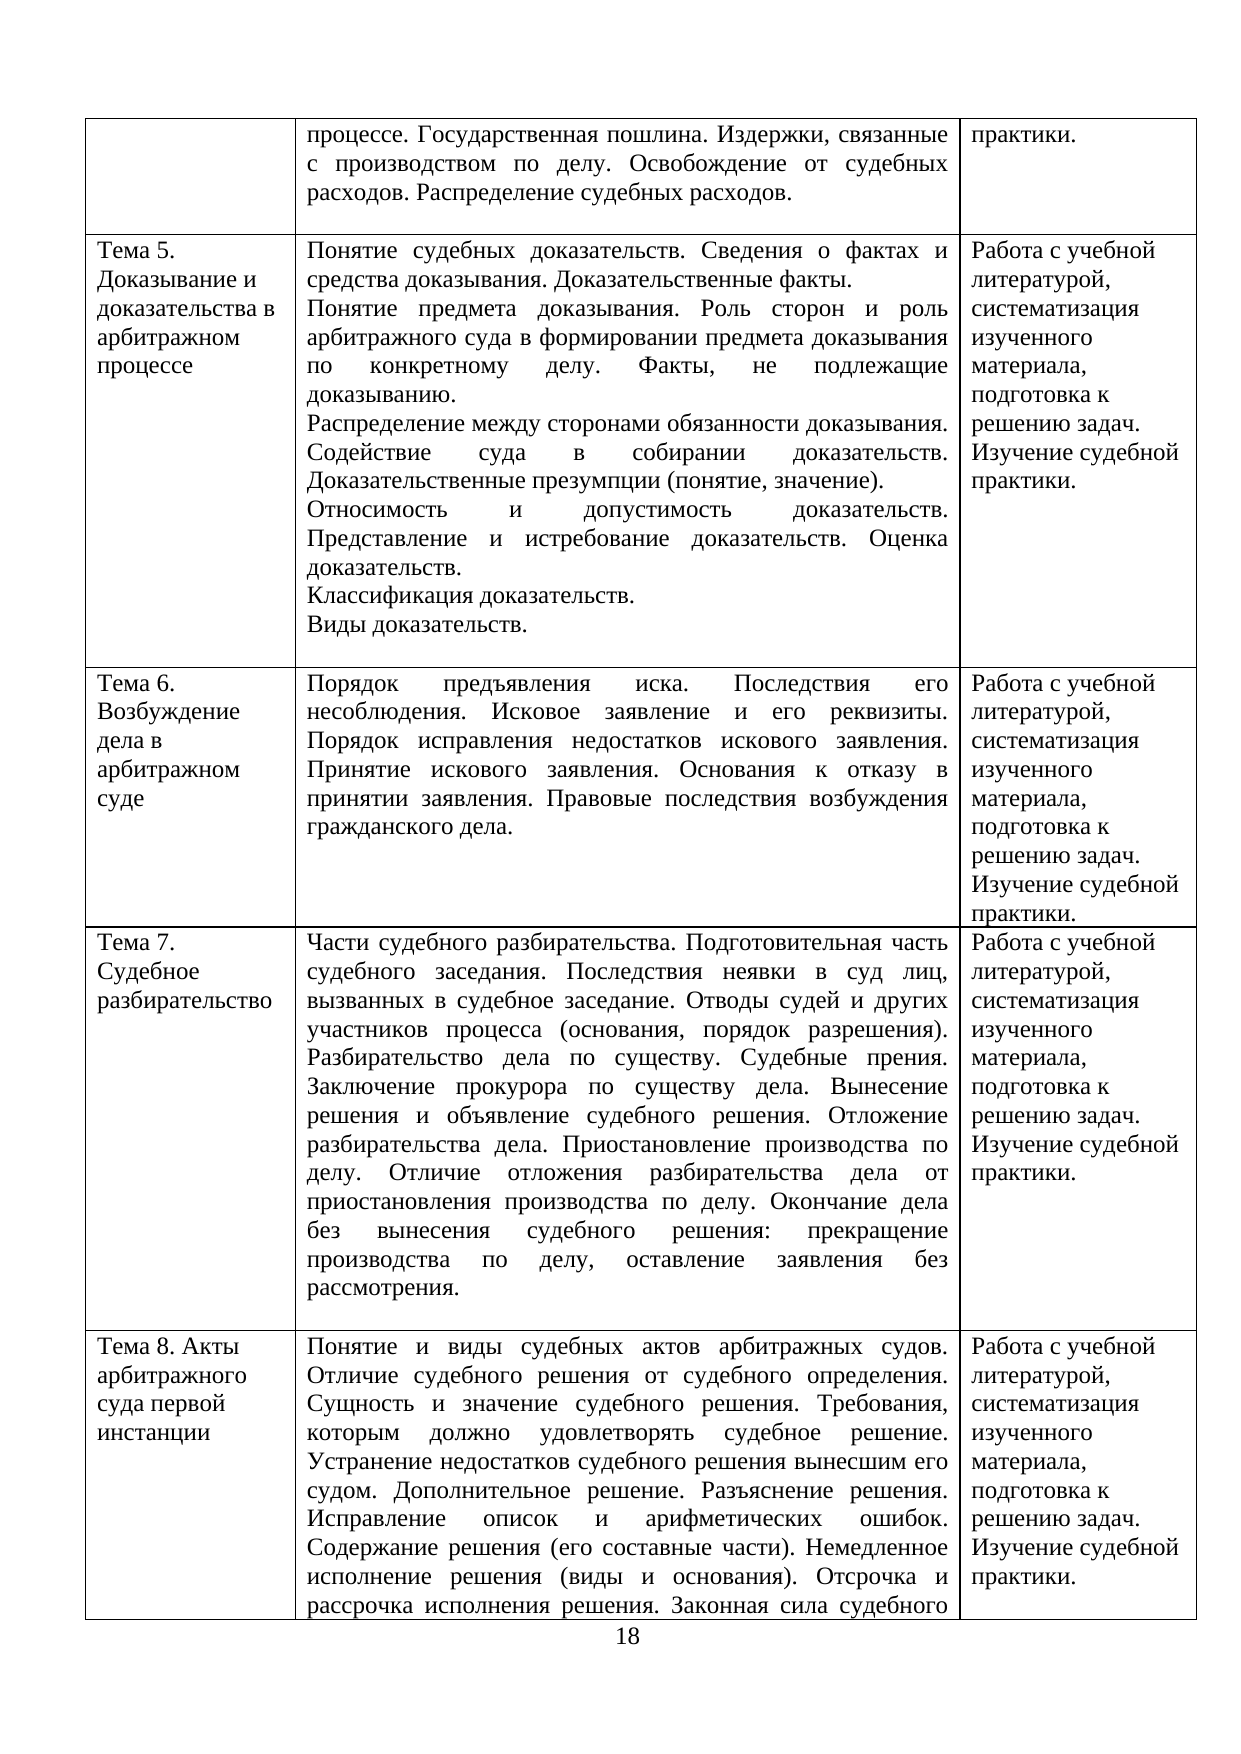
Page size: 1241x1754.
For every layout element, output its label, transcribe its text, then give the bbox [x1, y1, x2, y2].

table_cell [961, 119, 1196, 234]
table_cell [296, 119, 959, 234]
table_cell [86, 1331, 295, 1618]
table_cell Понятие судебных доказательств. Сведения о фактах и средства доказывания. Доказательственные факты. Понятие предмета доказывания. Роль сторон и роль арбитражного суда в формировании предмета доказывания по конкретному делу. Факты, не подлежащие доказыванию. Распределение между сторонами обязанности доказывания. Содействие суда в собирании доказательств. Доказательственные презумпции (понятие, значение). Относимость и допустимость доказательств. Представление и истребование доказательств. Оценка доказательств. Классификация доказательств. Виды доказательств. [296, 235, 959, 667]
table_cell Работа с учебной литературой, систематизация изученного материала, подготовка к решению задач. Изучение судебной практики. [961, 928, 1196, 1330]
table_cell Тема 6. Возбуждение дела в арбитражном суде [86, 668, 295, 926]
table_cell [296, 1331, 959, 1618]
table_cell Порядок предъявления иска. Последствия его несоблюдения. Исковое заявление и его реквизиты. Порядок исправления недостатков искового заявления. Принятие искового заявления. Основания к отказу в принятии заявления. Правовые последствия возбуждения гражданского дела. [296, 668, 959, 926]
table_cell Тема 7. Судебное разбирательство [86, 928, 295, 1330]
table_cell Тема 5. Доказывание и доказательства в арбитражном процессе [86, 235, 295, 667]
table_cell Работа с учебной литературой, систематизация изученного материала, подготовка к решению задач. Изучение судебной практики. [961, 235, 1196, 667]
table_cell Части судебного разбирательства. Подготовительная часть судебного заседания. Последствия неявки в суд лиц, вызванных в судебное заседание. Отводы судей и других участников процесса (основания, порядок разрешения). Разбирательство дела по существу. Судебные прения. Заключение прокурора по существу дела. Вынесение решения и объявление судебного решения. Отложение разбирательства дела. Приостановление производства по делу. Отличие отложения разбирательства дела от приостановления производства по делу. Окончание дела без вынесения судебного решения: прекращение производства по делу, оставление заявления без рассмотрения. [296, 928, 959, 1330]
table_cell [86, 119, 295, 234]
table_cell Работа с учебной литературой, систематизация изученного материала, подготовка к решению задач. Изучение судебной практики. [961, 668, 1196, 926]
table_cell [961, 1331, 1196, 1618]
